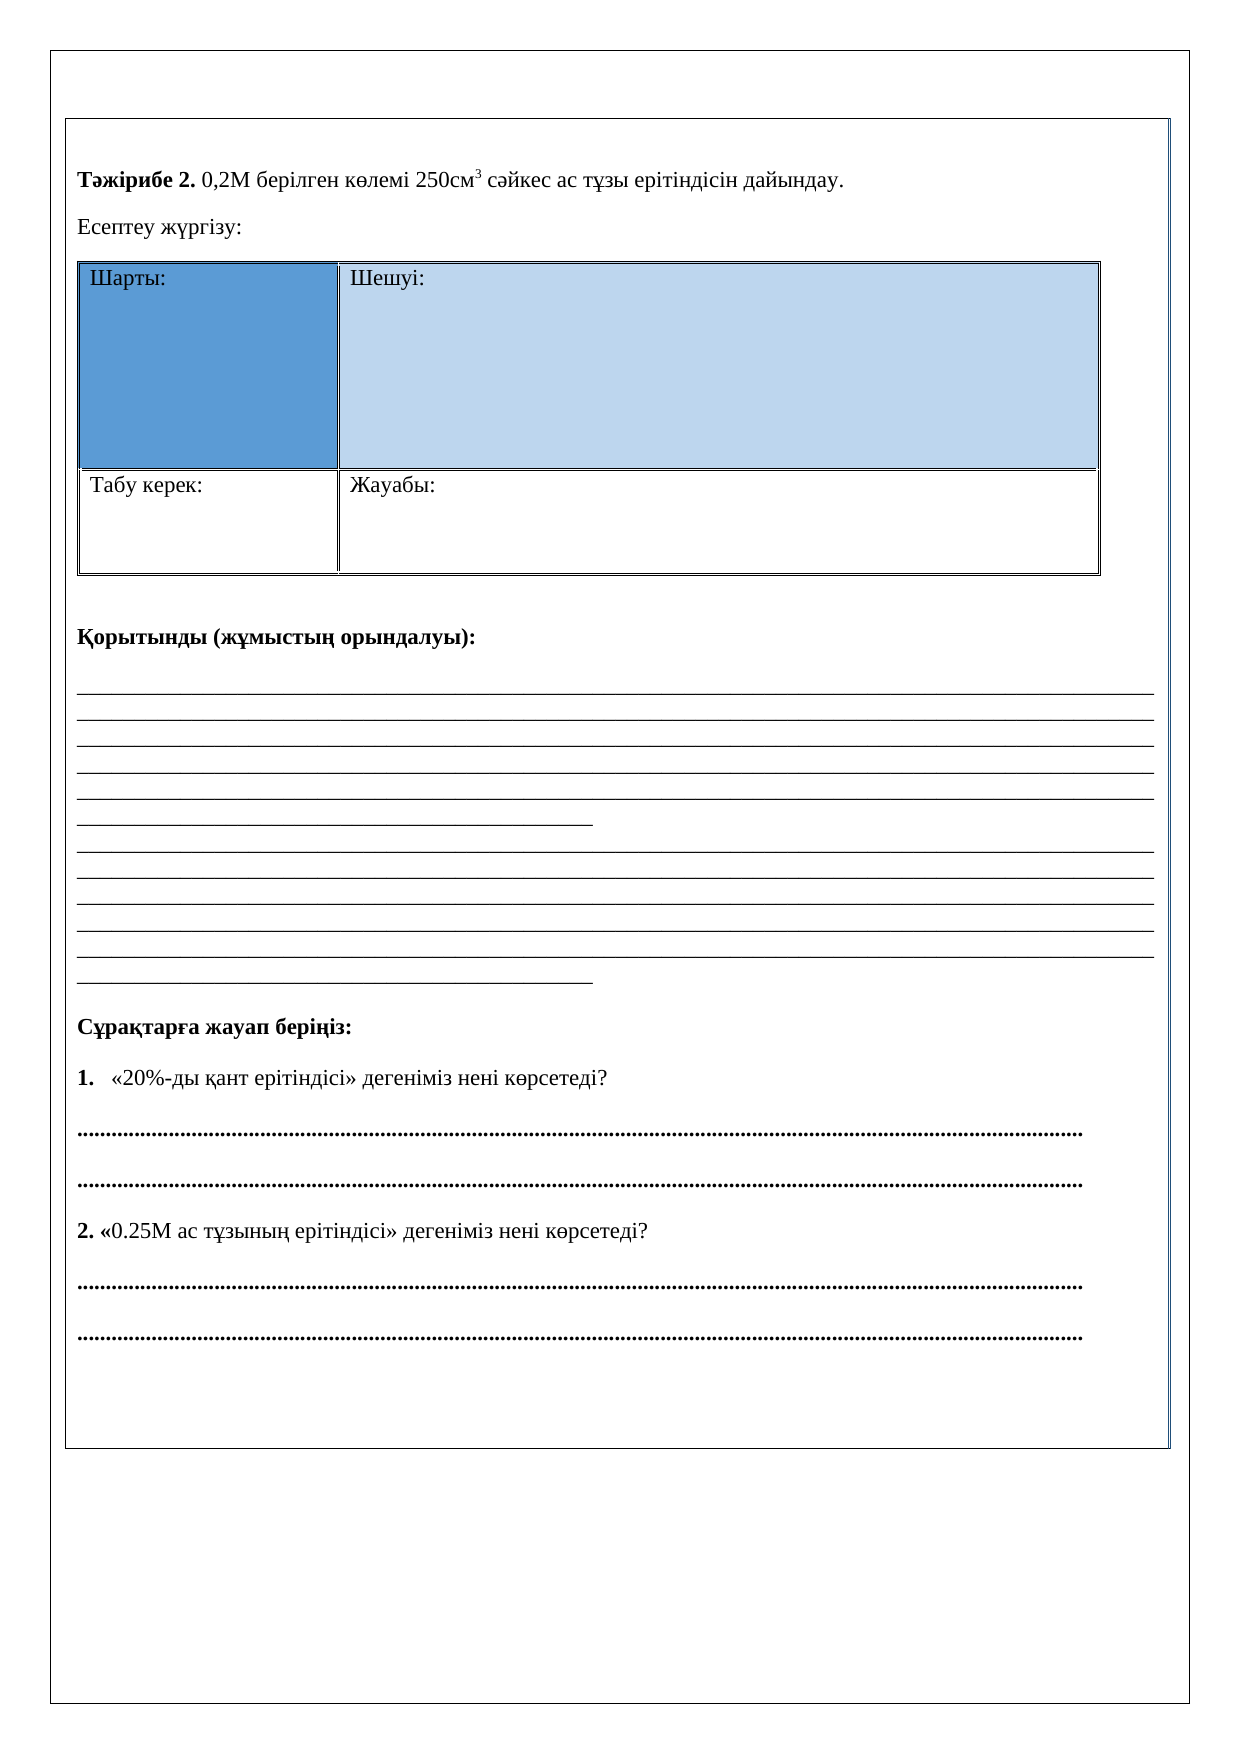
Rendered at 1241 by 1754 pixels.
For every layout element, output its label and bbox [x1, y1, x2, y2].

table_header [66, 119, 1168, 1448]
